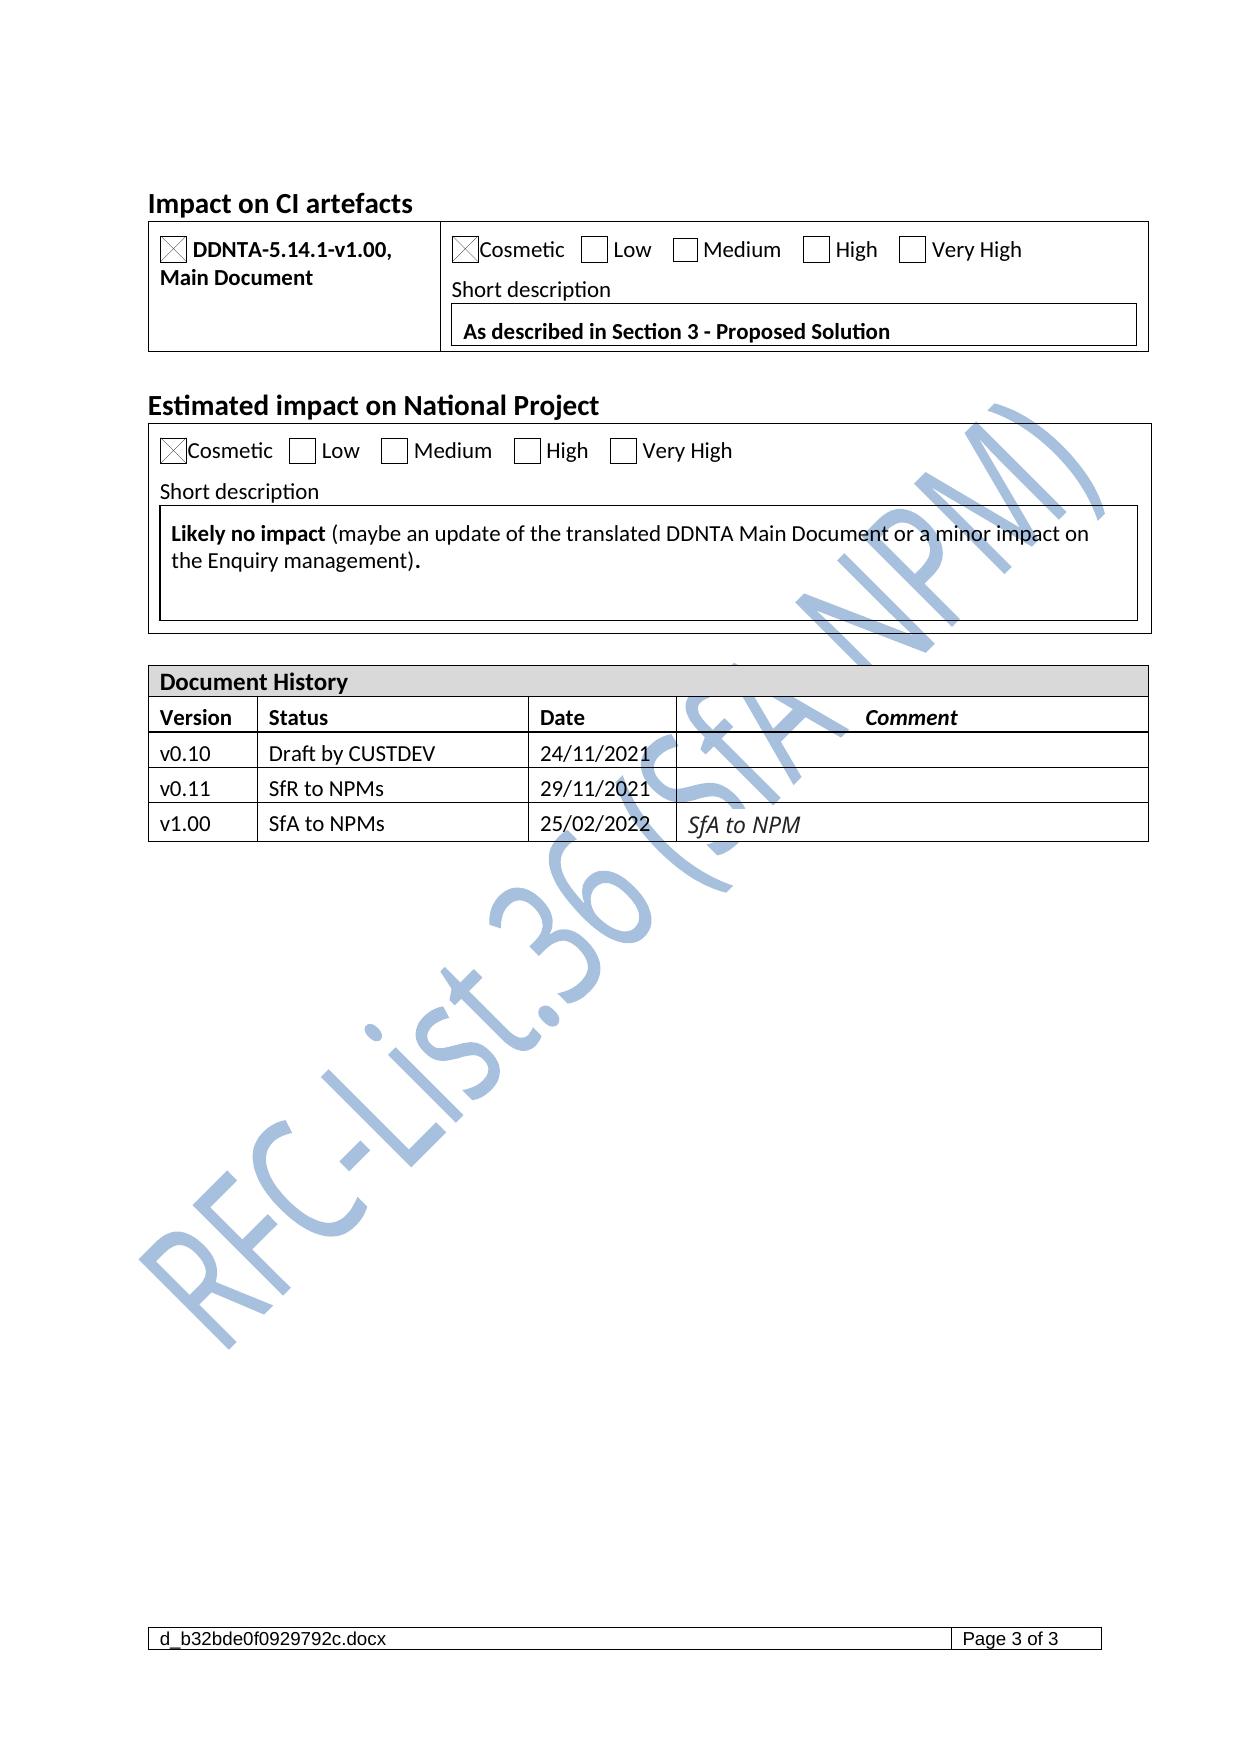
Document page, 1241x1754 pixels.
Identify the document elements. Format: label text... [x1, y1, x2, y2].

table_cell Status [258, 697, 528, 731]
table_cell [677, 733, 1148, 767]
table_cell SfR to NPMs [258, 768, 528, 802]
table_cell Version [149, 697, 257, 731]
text Impact on CI artefacts [148, 186, 1102, 221]
text Estimated impact on National Project [148, 387, 1102, 423]
table_cell v0.10 [149, 733, 257, 767]
table_header Cosmetic Low Medium High Very High Short description [441, 222, 1148, 351]
table_cell Draft by CUSTDEV [258, 733, 528, 767]
table_cell v1.00 [149, 803, 257, 841]
table_header DDNTA-5.14.1-v1.00, Main Document [149, 222, 440, 351]
table_cell [677, 768, 1148, 802]
table_cell Date [529, 697, 676, 731]
table_header Document History [149, 666, 1148, 696]
table_cell Comment [677, 697, 1148, 731]
table_cell 29/11/2021 [529, 768, 676, 802]
table_cell v0.11 [149, 768, 257, 802]
table_cell SfA to NPM [677, 803, 1148, 841]
table_cell SfA to NPMs [258, 803, 528, 841]
table_header Cosmetic Low Medium High Very High Short description [149, 424, 1151, 633]
table_cell 25/02/2022 [529, 803, 676, 841]
table_cell 24/11/2021 [529, 733, 676, 767]
